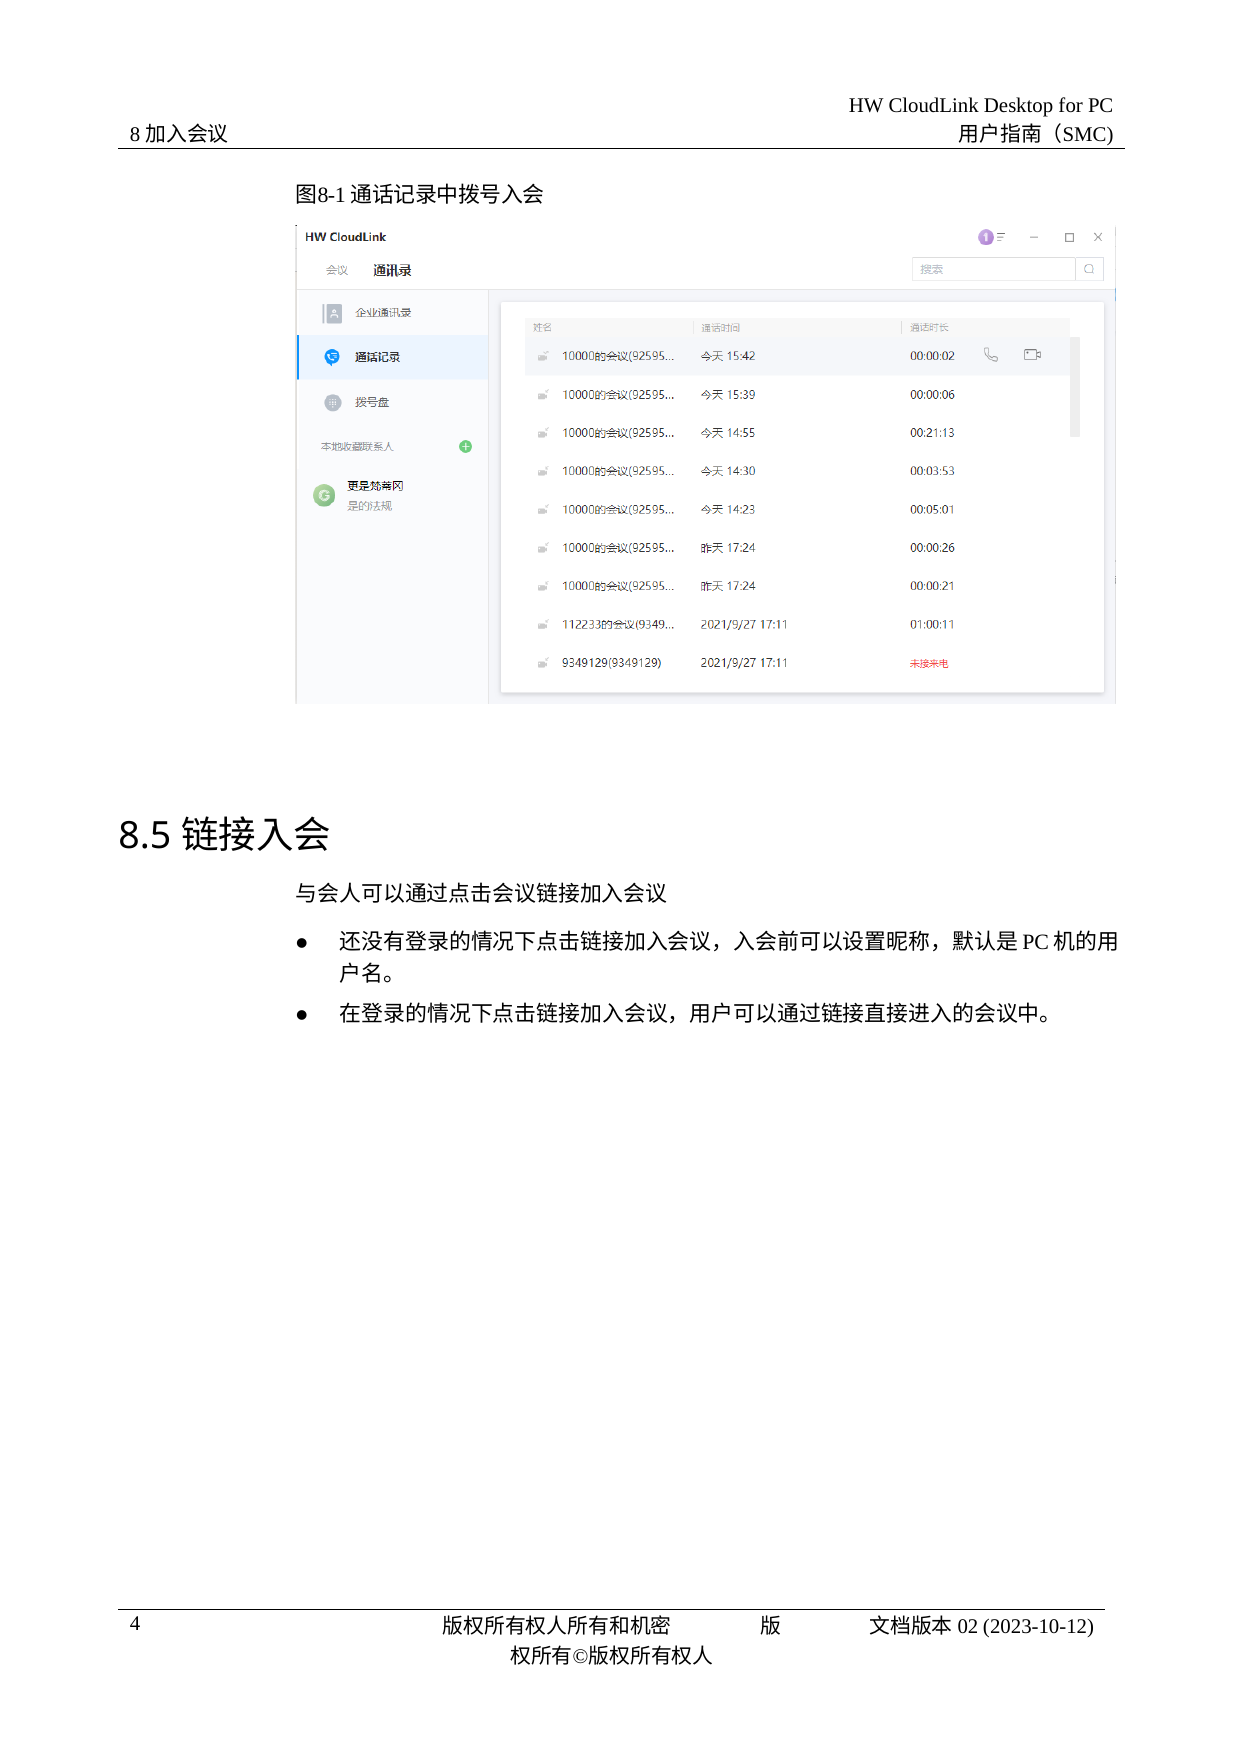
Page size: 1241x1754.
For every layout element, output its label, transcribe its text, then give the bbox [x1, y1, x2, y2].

text 与会人可以通过点击会议链接加入会议 [295, 876, 1122, 907]
text 通话记录中拨号入会 [295, 177, 1122, 209]
list 在登录的情况下点击链接加入会议，用户可以通过链接直接进入的会议中。 [295, 996, 1122, 1027]
picture [295, 225, 1116, 704]
list 还没有登录的情况下点击链接加入会议，入会前可以设置昵称，默认是PC机的用户名。 [295, 924, 1122, 987]
subtitle 链接入会 [118, 808, 1122, 859]
